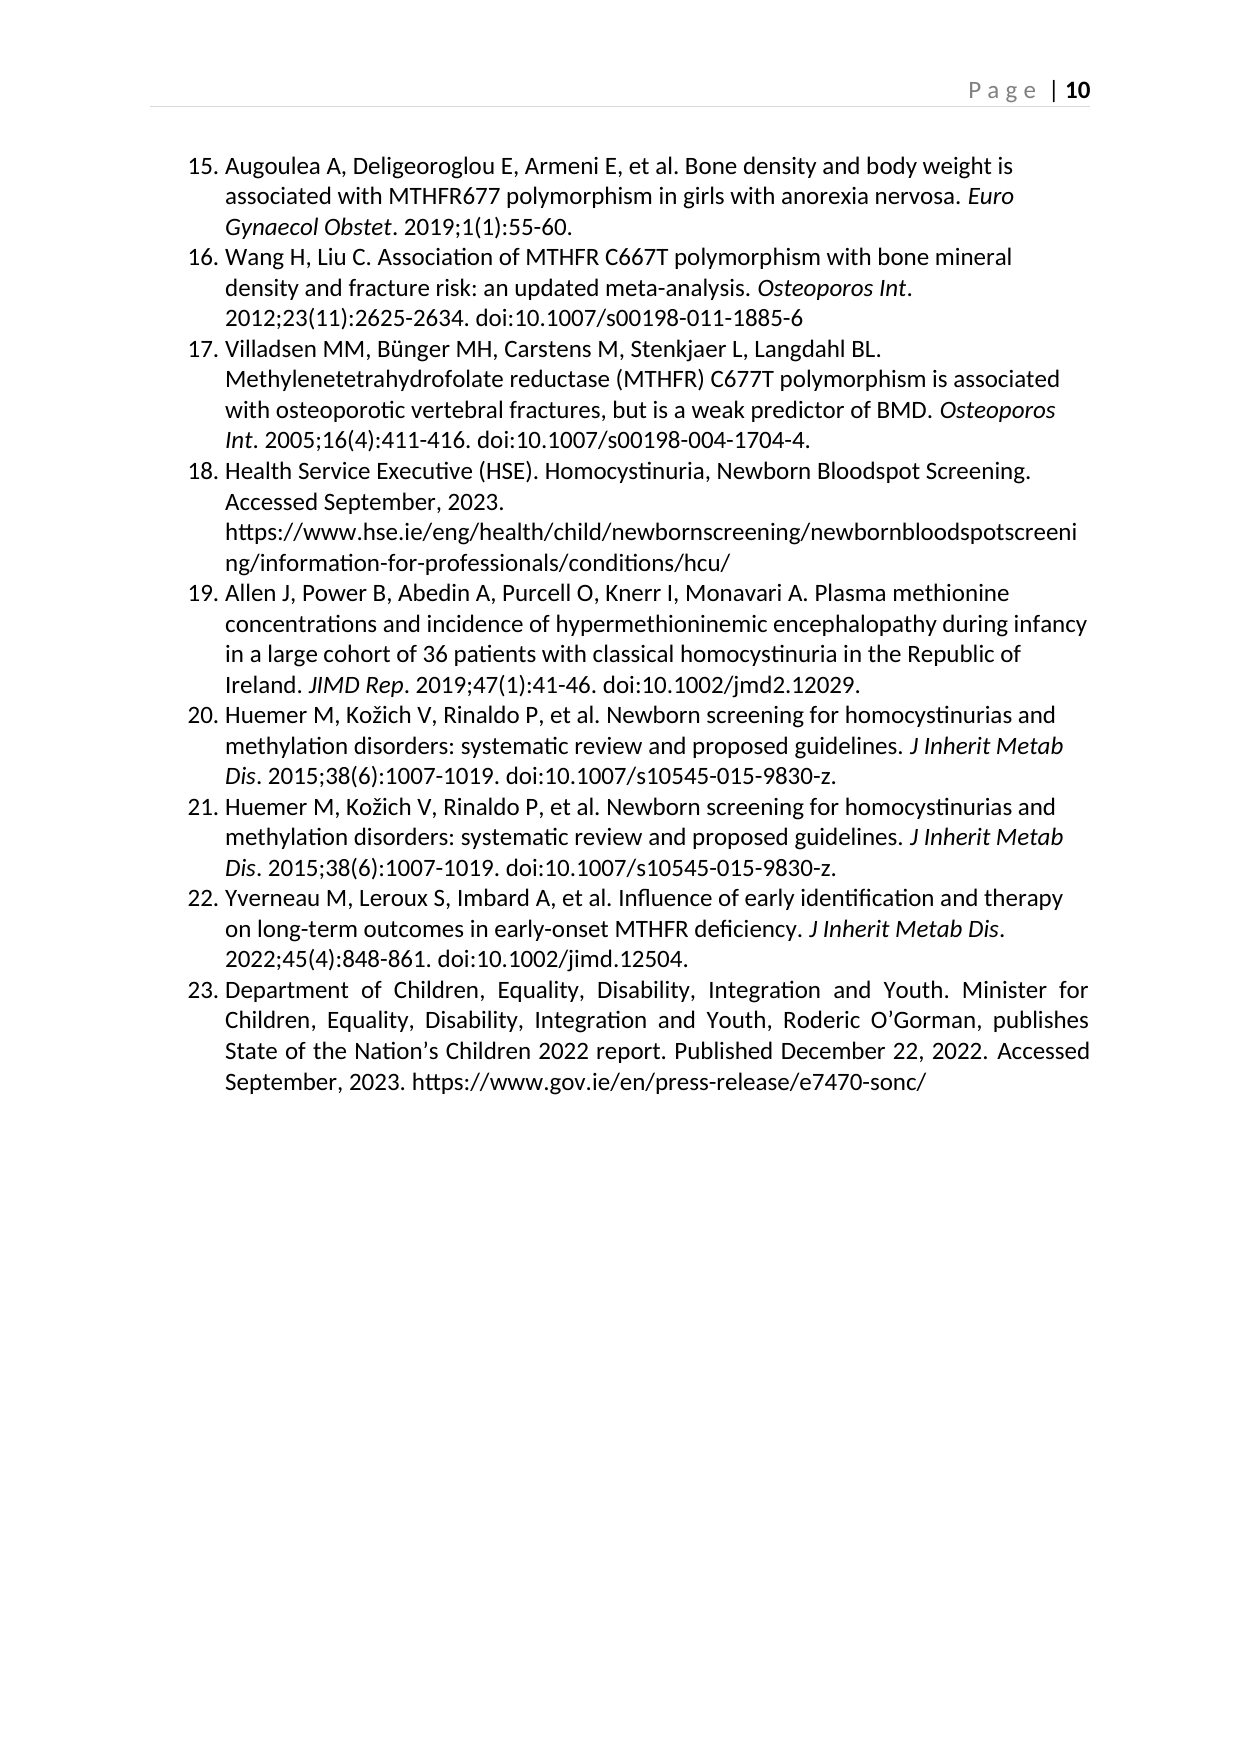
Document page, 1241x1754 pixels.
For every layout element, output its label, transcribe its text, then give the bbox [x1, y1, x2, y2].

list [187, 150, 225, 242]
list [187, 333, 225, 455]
list Department of Children, Equality, Disability, Integration and Youth. Minister for Children, Equality, Disability, Integration and Youth, Roderic O’Gorman, publishes State of the Nation’s Children 2022 report. Published December 22, 2022. Accessed September, 2023. https://www.gov.ie/en/press-release/e7470-sonc/ [187, 974, 1090, 1096]
list Villadsen MM, Bünger MH, Carstens M, Stenkjaer L, Langdahl BL. Methylenetetrahydrofolate reductase (MTHFR) C677T polymorphism is associated with osteoporotic vertebral fractures, but is a weak predictor of BMD. Osteoporos Int. 2005;16(4):411-416. doi:10.1007/s00198-004-1704-4. [812, 333, 1090, 455]
list Huemer M, Kožich V, Rinaldo P, et al. Newborn screening for homocystinurias and methylation disorders: systematic review and proposed guidelines. J Inherit Metab Dis. 2015;38(6):1007-1019. doi:10.1007/s10545-015-9830-z. [187, 791, 1090, 882]
list Yverneau M, Leroux S, Imbard A, et al. Influence of early identification and therapy on long-term outcomes in early-onset MTHFR deficiency. J Inherit Metab Dis. 2022;45(4):848-861. doi:10.1002/jimd.12504. [187, 882, 1090, 974]
list Wang H, Liu C. Association of MTHFR C667T polymorphism with bone mineral density and fracture risk: an updated meta-analysis. Osteoporos Int. 2012;23(11):2625-2634. doi:10.1007/s00198-011-1885-6 [804, 242, 1090, 333]
list Augoulea A, Deligeoroglou E, Armeni E, et al. Bone density and body weight is associated with MTHFR677 polymorphism in girls with anorexia nervosa. Euro Gynaecol Obstet. 2019;1(1):55-60. [573, 150, 1090, 242]
list Health Service Executive (HSE). Homocystinuria, Newborn Bloodspot Screening. Accessed September, 2023. https://www.hse.ie/eng/health/child/newbornscreening/newbornbloodspotscreening/information-for-professionals/conditions/hcu/ [187, 455, 1090, 577]
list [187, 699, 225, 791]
list Huemer M, Kožich V, Rinaldo P, et al. Newborn screening for homocystinurias and methylation disorders: systematic review and proposed guidelines. J Inherit Metab Dis. 2015;38(6):1007-1019. doi:10.1007/s10545-015-9830-z. [838, 699, 1090, 791]
list Allen J, Power B, Abedin A, Purcell O, Knerr I, Monavari A. Plasma methionine concentrations and incidence of hypermethioninemic encephalopathy during infancy in a large cohort of 36 patients with classical homocystinuria in the Republic of Ireland. JIMD Rep. 2019;47(1):41-46. doi:10.1002/jmd2.12029. [187, 577, 1090, 699]
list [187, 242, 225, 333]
